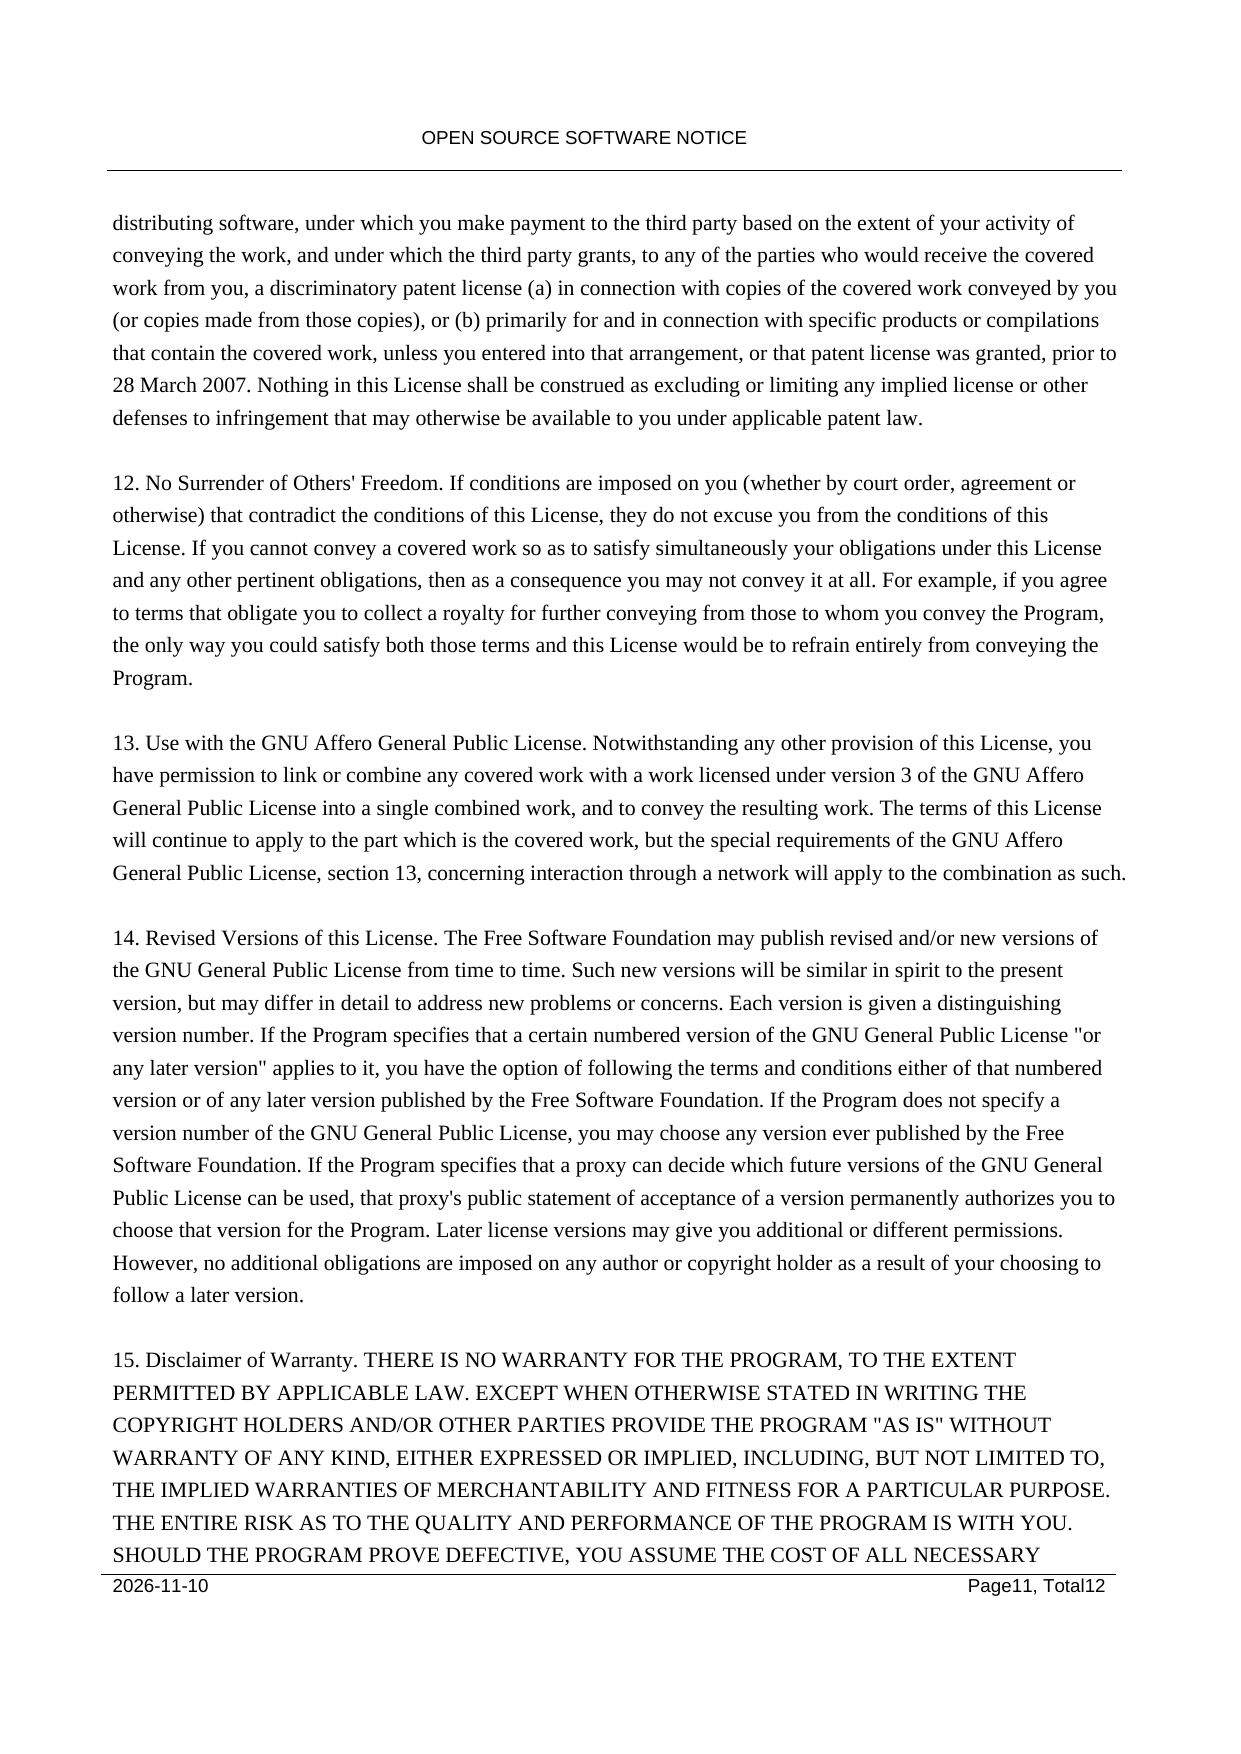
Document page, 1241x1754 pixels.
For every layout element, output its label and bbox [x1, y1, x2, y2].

text [112, 206, 1128, 1571]
